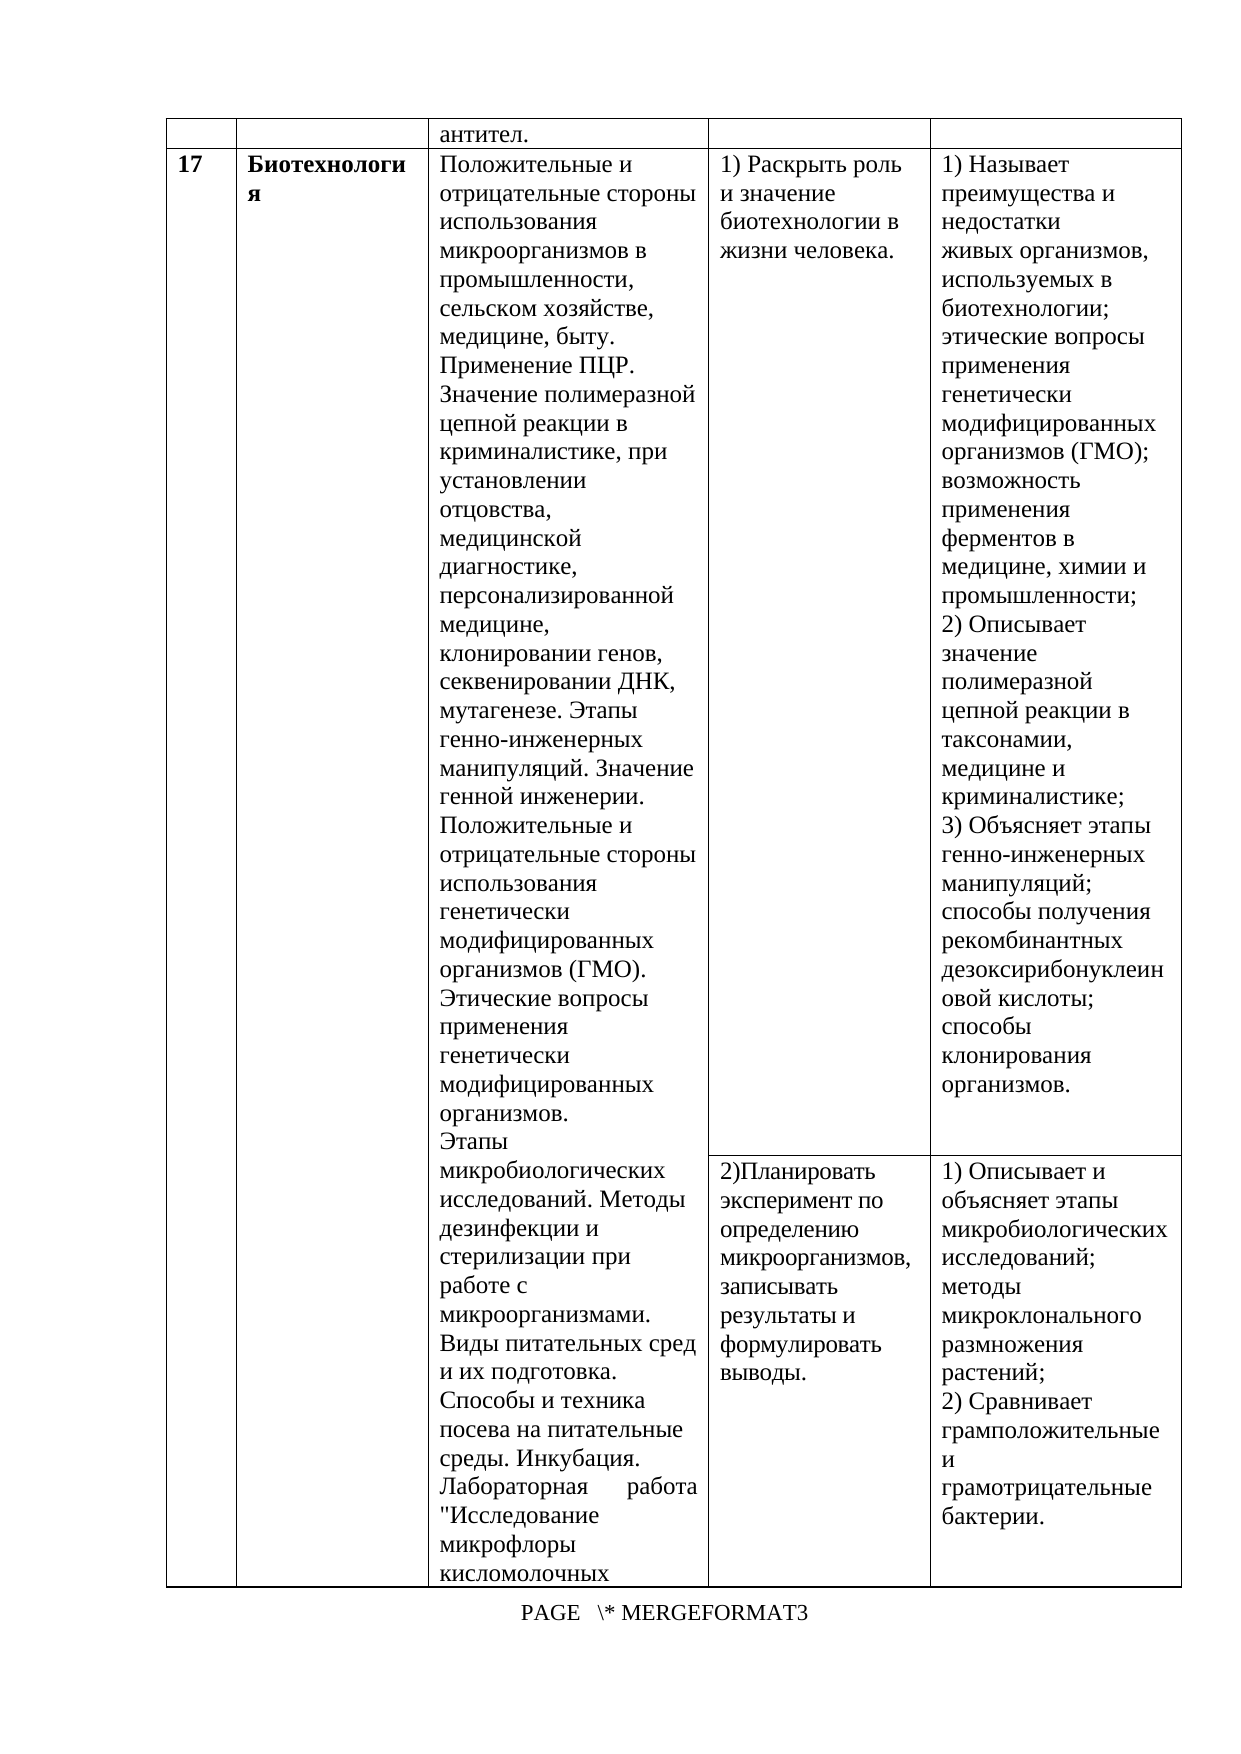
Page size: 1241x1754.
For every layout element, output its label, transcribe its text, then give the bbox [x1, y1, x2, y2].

table_cell 1) Называет преимущества и недостатки живых организмов, используемых в биотехнологии; этические вопросы применения генетически модифицированных организмов (ГМО); возможность применения ферментов в медицине, химии и промышленности; 2) Описывает значение полимеразной цепной реакции в таксонамии, медицине и криминалистике; 3) Объясняет этапы генно-инженерных манипуляций; способы получения рекомбинантных дезоксирибонуклеиновой кислоты; способы клонирования организмов. [931, 149, 1181, 1155]
table_cell Положительные и отрицательные стороны использования микроорганизмов в промышленности, сельском хозяйстве, медицине, быту. Применение ПЦР. Значение полимеразной цепной реакции в криминалистике, при установлении отцовства, медицинской диагностике, персонализированной медицине, клонировании генов, секвенировании ДНК, мутагенезе. Этапы генно-инженерных манипуляций. Значение генной инженерии. Положительные и отрицательные стороны использования генетически модифицированных организмов (ГМО). Этические вопросы применения генетически модифицированных организмов. Этапы микробиологических исследований. Методы дезинфекции и стерилизации при работе с микроорганизмами. Виды питательных сред и их подготовка. Способы и техника посева на питательные среды. Инкубация. Лабораторная работа "Исследование микрофлоры кисломолочных продуктов на разных питательных средах". Грамположительные и грамотрицательные бактерии. Особенности строения грамположительных и грамотрицательных бактерий. Представители. Лабораторная работа "Окрашивание бактерий по Граму". Понятие "рекомбинантная дезоксирибонуклеиновая кислота". Способы получения рекомбинантных дезоксирибонуклеиновых кислот. Применение рекомбинантной дезоксирибонуклеиновой кислоты. Свойства плазмид и их использование в генетическом клонировании. Понятие "клонирование". Способы клонирования организмов. Понятие "микроклональное размножение". Этапы и методы микроклонального размножения растений. Значение. Применение ферментов в медицине, химии и промышленности [429, 149, 708, 1586]
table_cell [237, 119, 428, 148]
table_cell 16 [167, 119, 236, 148]
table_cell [709, 119, 930, 148]
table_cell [709, 1156, 930, 1586]
table_cell 17 [167, 149, 236, 1586]
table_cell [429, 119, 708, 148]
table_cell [931, 1156, 1181, 1586]
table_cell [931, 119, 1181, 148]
table_cell 1) Раскрыть роль и значение биотехнологии в жизни человека. [709, 149, 930, 1155]
table_cell Биотехнология [237, 149, 428, 1586]
